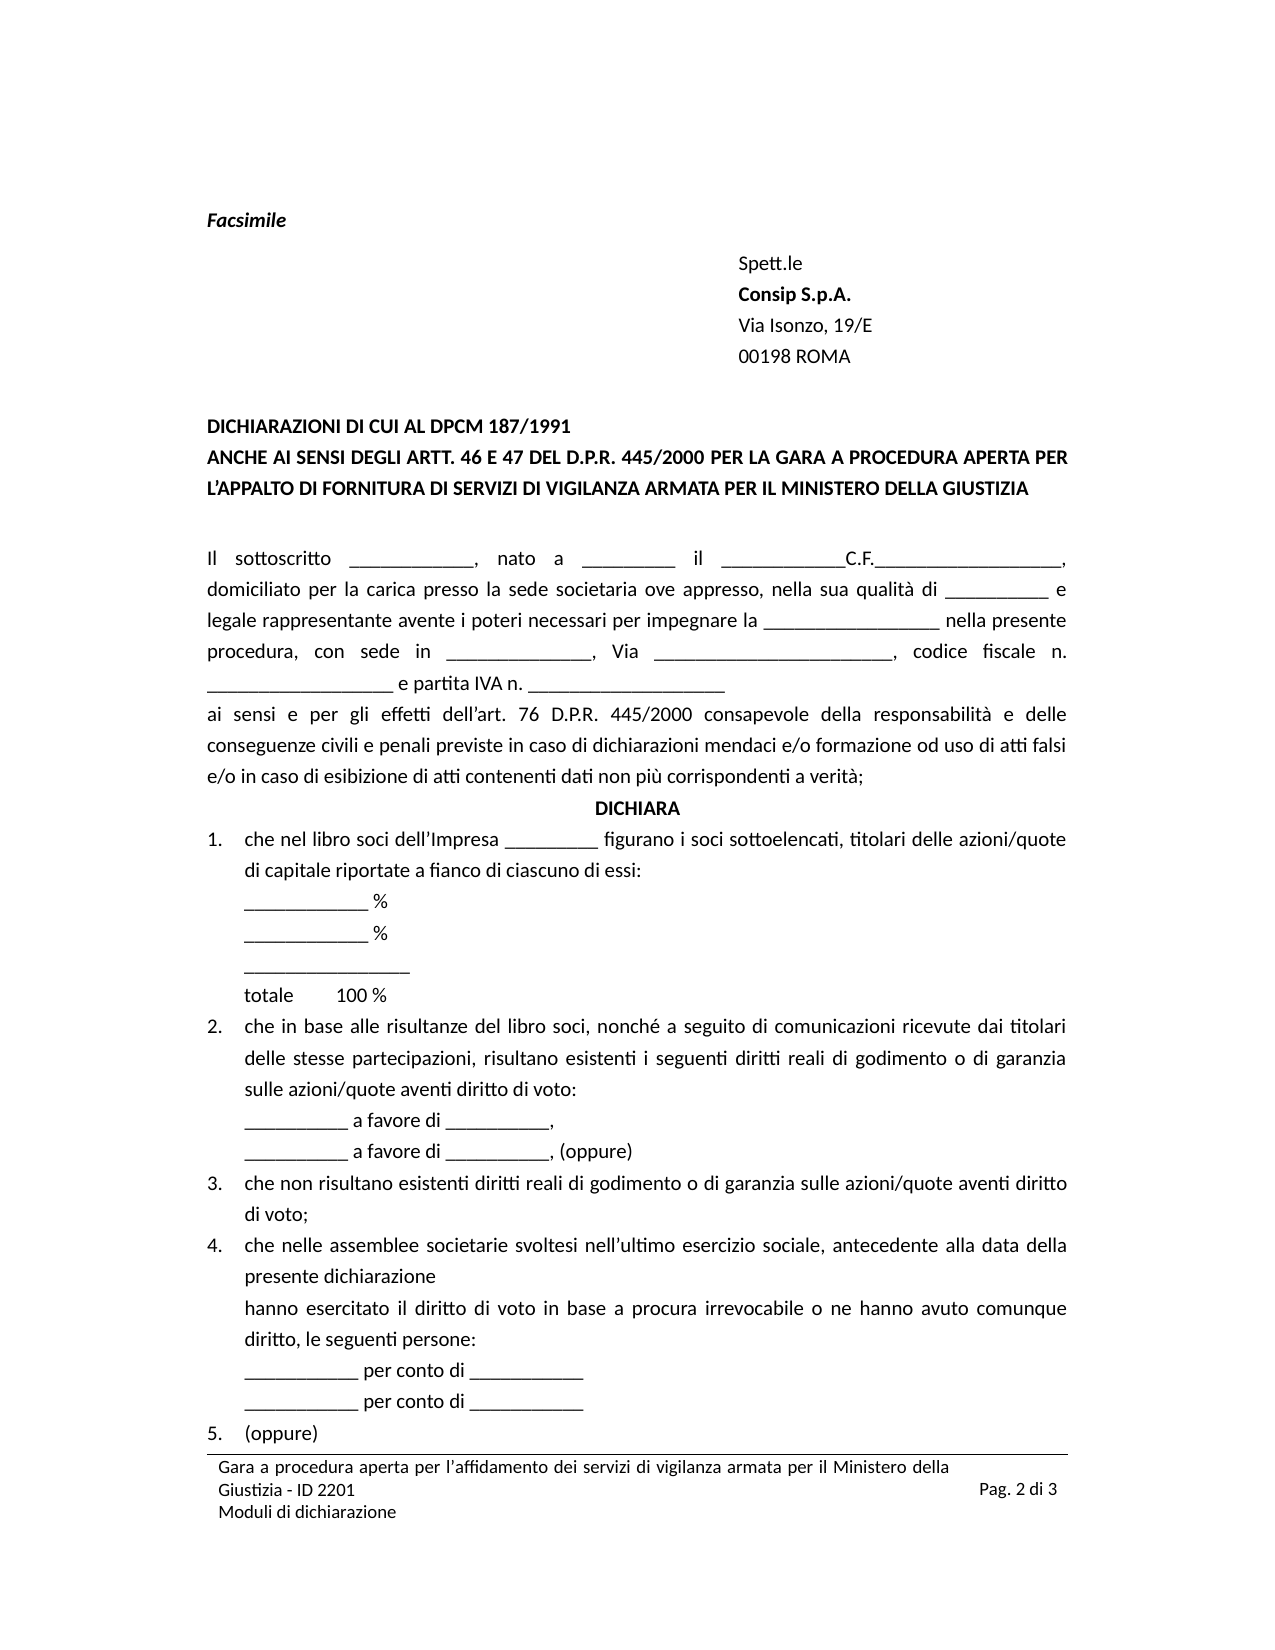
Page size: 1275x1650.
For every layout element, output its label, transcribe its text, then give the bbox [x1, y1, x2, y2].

list che nel libro soci dell’Impresa _________ figurano i soci sottoelencati, titolari delle azioni/quote di capitale riportate a fianco di ciascuno di essi: [207, 821, 1068, 884]
text 00198 ROMA [738, 339, 1068, 370]
list __________ a favore di __________, (oppure) [244, 1134, 1068, 1165]
text DICHIARA [207, 790, 1068, 821]
list (oppure) [207, 1415, 1068, 1446]
text ____________ % [244, 884, 1068, 915]
text Il sottoscritto ____________, nato a _________ il ____________C.F.__________________, domiciliato per la carica presso la sede societaria ove appresso, nella sua qualità di __________ e legale rappresentante avente i poteri necessari per impegnare la _________________ nella presente procedura, con sede in ______________, Via _______________________, codice fiscale n. __________________ e partita IVA n. ___________________ [207, 540, 1068, 696]
text ai sensi e per gli effetti dell’art. 76 D.P.R. 445/2000 consapevole della responsabilità e delle conseguenze civili e penali previste in caso di dichiarazioni mendaci e/o formazione od uso di atti falsi e/o in caso di esibizione di atti contenenti dati non più corrispondenti a verità; [207, 696, 1068, 790]
text Via Isonzo, 19/E [738, 307, 1068, 339]
text ________________ [244, 946, 1068, 977]
text totale 100 % [244, 977, 1068, 1009]
text ____________ % [244, 915, 1068, 946]
text Facsimile [207, 207, 1068, 232]
list che non risultano esistenti diritti reali di godimento o di garanzia sulle azioni/quote aventi diritto di voto; [207, 1165, 1068, 1227]
list hanno esercitato il diritto di voto in base a procura irrevocabile o ne hanno avuto comunque diritto, le seguenti persone: [244, 1290, 1068, 1352]
text Spett.le [738, 245, 1068, 276]
list che nelle assemblee societarie svoltesi nell’ultimo esercizio sociale, antecedente alla data della presente dichiarazione [207, 1227, 1068, 1290]
list che in base alle risultanze del libro soci, nonché a seguito di comunicazioni ricevute dai titolari delle stesse partecipazioni, risultano esistenti i seguenti diritti reali di godimento o di garanzia sulle azioni/quote aventi diritto di voto: [207, 1009, 1068, 1102]
list ___________ per conto di ___________ [244, 1352, 1068, 1384]
text Consip S.p.A. [738, 276, 1068, 307]
list __________ a favore di __________, [244, 1102, 1068, 1134]
list ___________ per conto di ___________ [244, 1384, 1068, 1415]
text DICHIARAZIONI DI CUI AL DPCM 187/1991 [207, 408, 1068, 439]
text ANCHE AI SENSI DEGLI ARTT. 46 E 47 DEL D.P.R. 445/2000 PER LA GARA A PROCEDURA APERTA PER L’APPALTO DI FORNITURA DI SERVIZI DI VIGILANZA ARMATA PER IL MINISTERO DELLA GIUSTIZIA [207, 439, 1068, 502]
